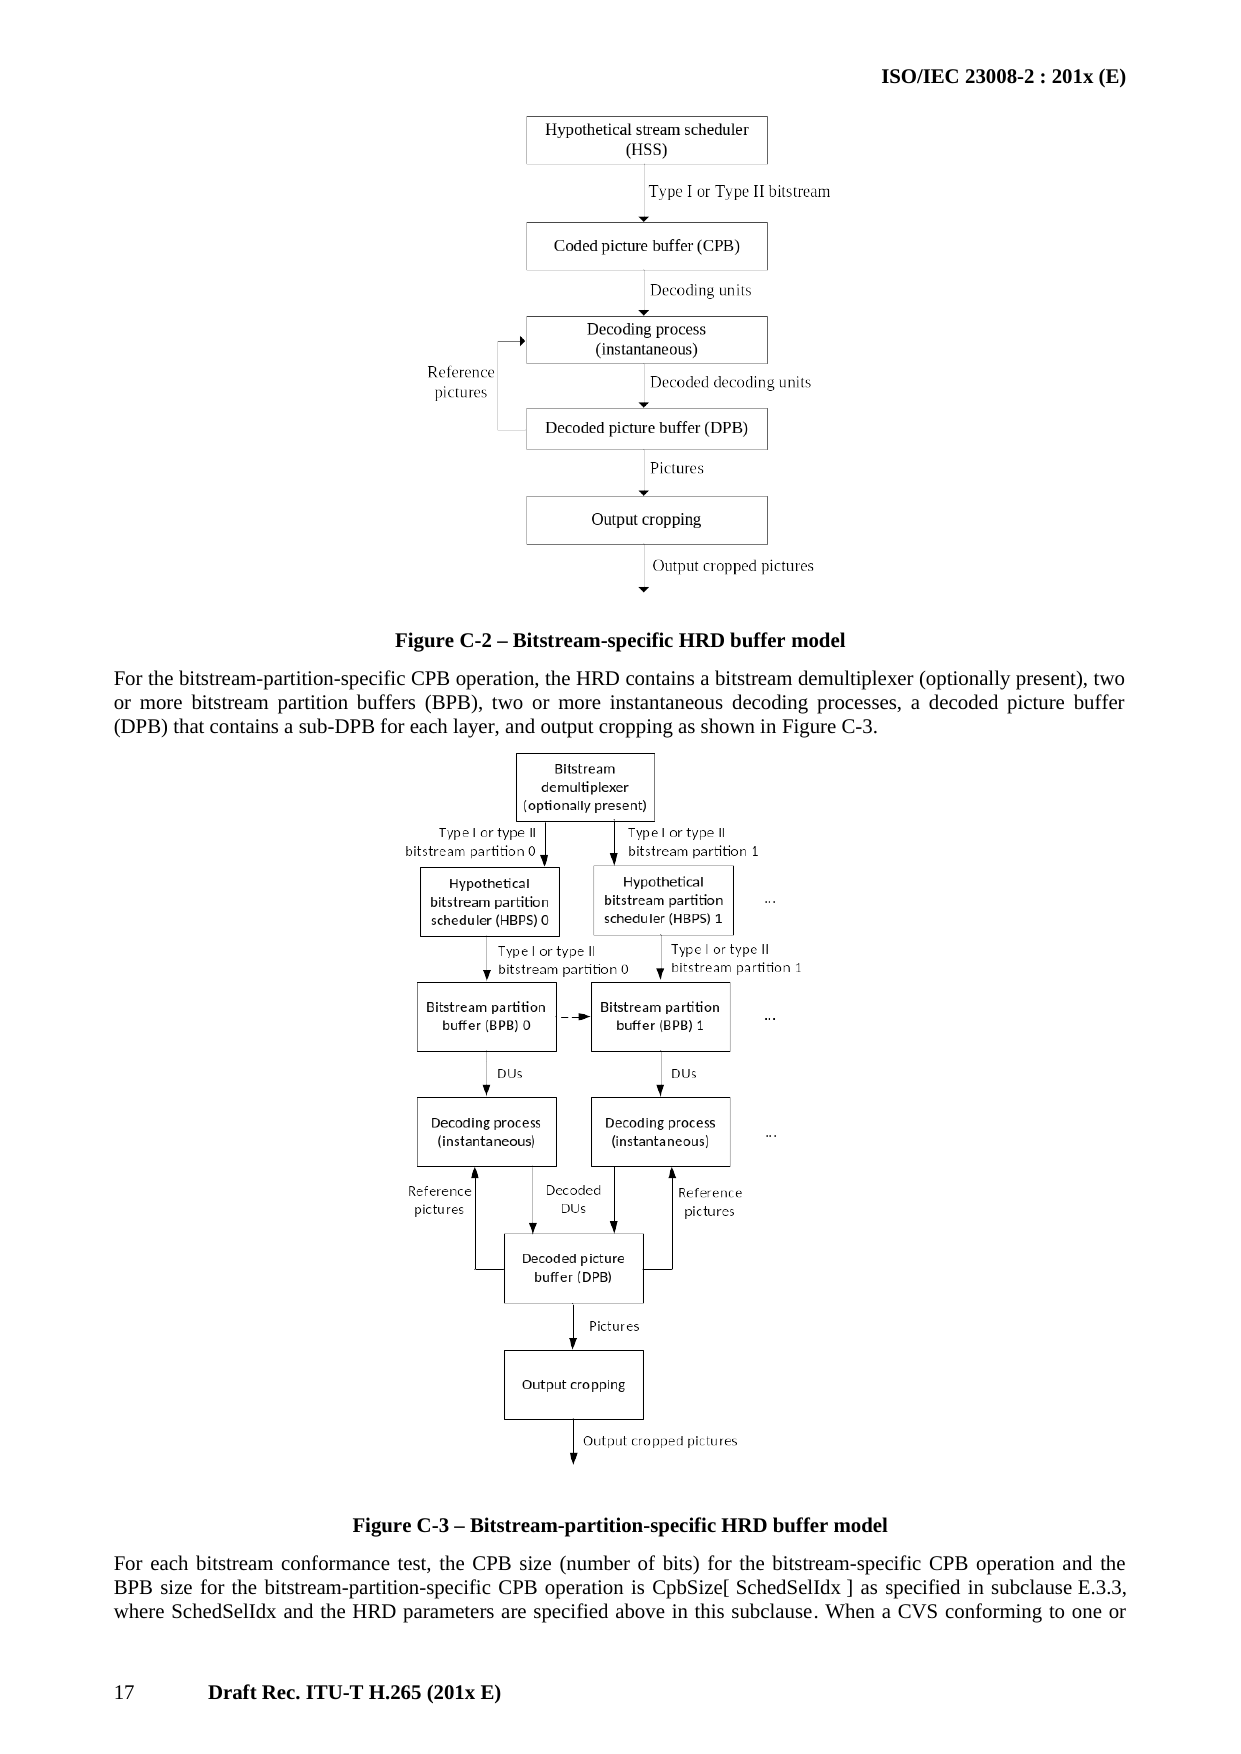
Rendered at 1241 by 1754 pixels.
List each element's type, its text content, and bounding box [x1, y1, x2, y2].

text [113, 1551, 1127, 1623]
text For the bitstream-partition-specific CPB operation, the HRD contains a bitstream demultiplexer (optionally present), two or more bitstream partition buffers (BPB), two or more instantaneous decoding processes, a decoded picture buffer (DPB) that contains a sub-DPB for each layer, and output cropping as shown in Figure C-3. [113, 666, 1127, 738]
text Figure C-2 – Bitstream-specific HRD buffer model [113, 628, 1127, 652]
text Figure C-3 – Bitstream-partition-specific HRD buffer model [113, 1513, 1127, 1537]
